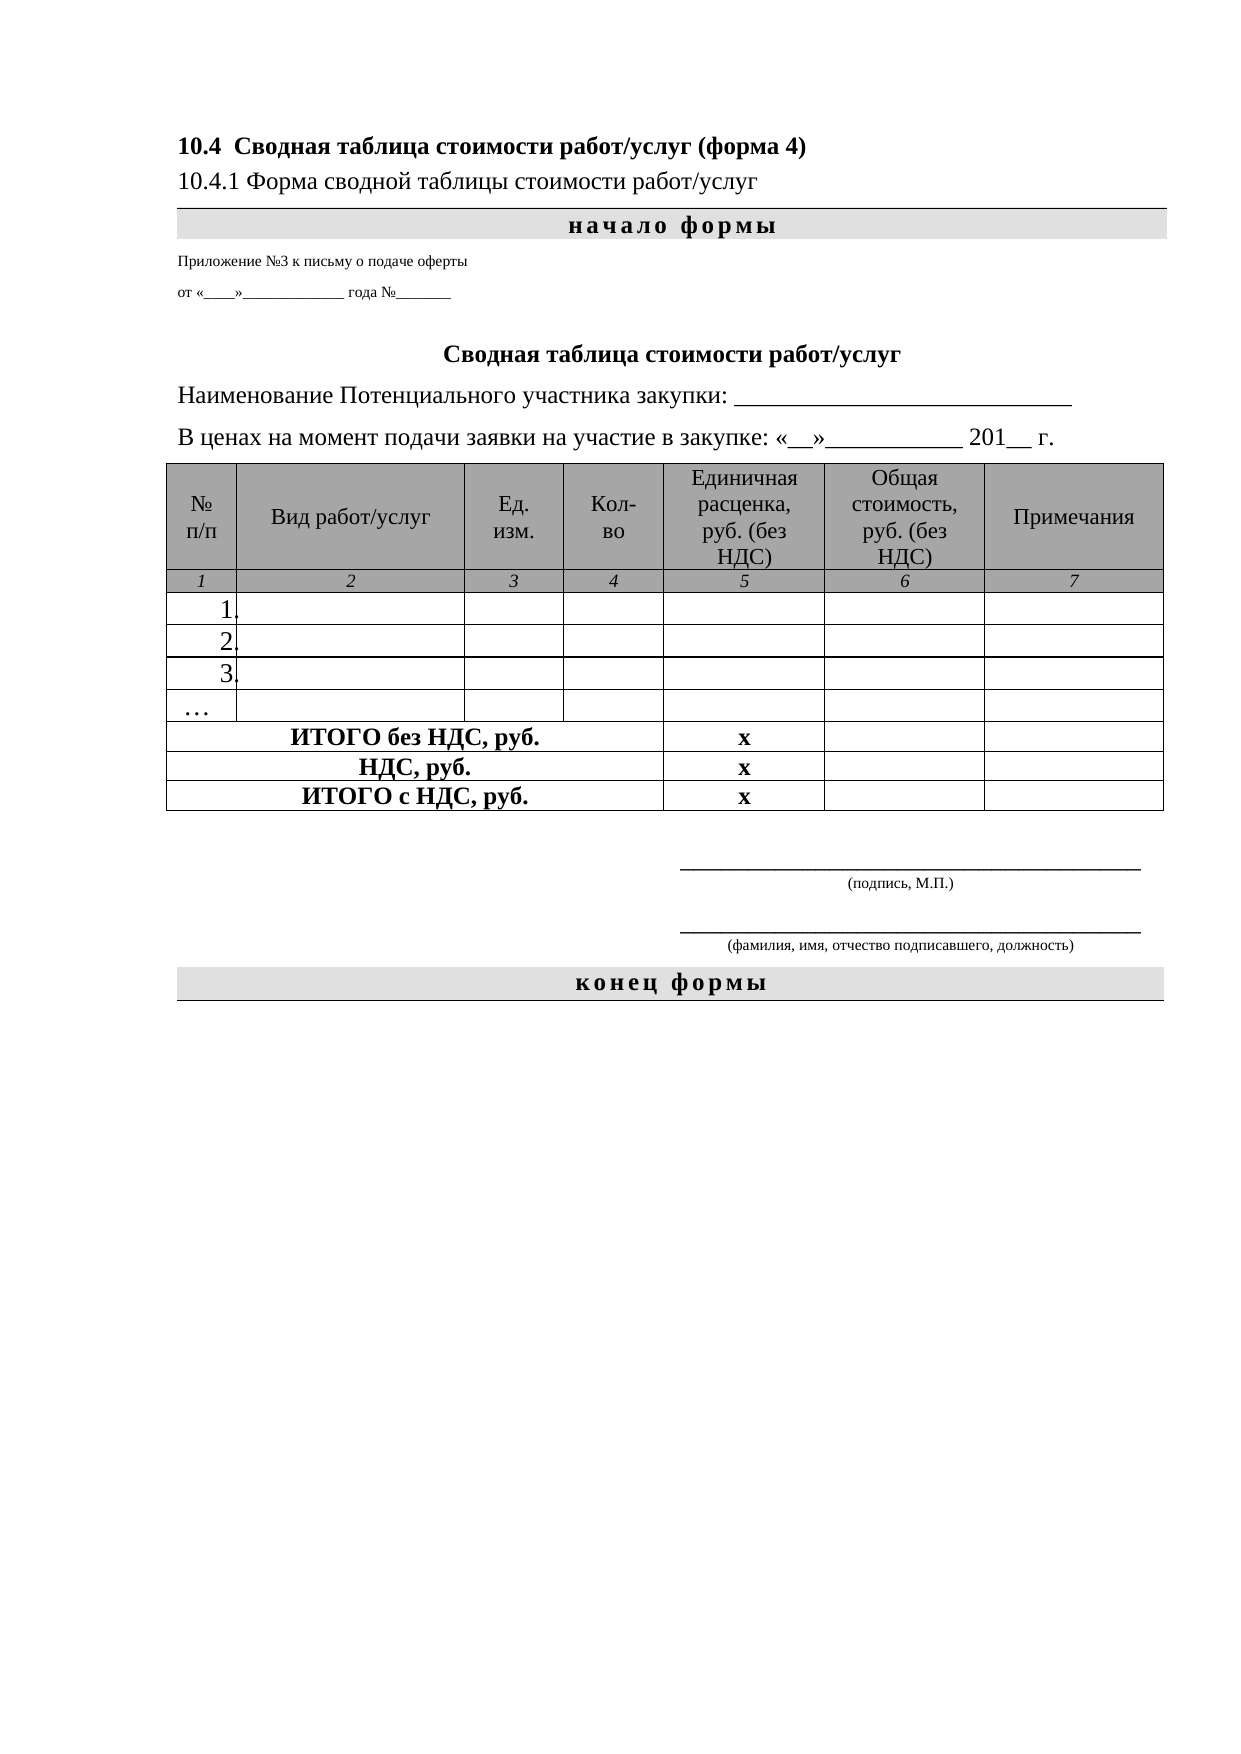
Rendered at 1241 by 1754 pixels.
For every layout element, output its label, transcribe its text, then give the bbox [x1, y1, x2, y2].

table_cell [564, 625, 663, 656]
table_cell [167, 593, 236, 624]
table_header Ед. изм. [465, 464, 563, 569]
table_cell [237, 658, 464, 688]
table_cell 7 [985, 570, 1163, 592]
table_cell [985, 752, 1163, 780]
table_cell ИТОГО без НДС, руб. [167, 722, 663, 751]
table_cell 2 [237, 570, 464, 592]
table_header Примечания [985, 464, 1163, 569]
table_cell [825, 781, 984, 810]
text 10.4.1 Форма сводной таблицы стоимости работ/услуг [177, 166, 1167, 195]
table_cell [167, 658, 236, 688]
table_cell [985, 690, 1163, 721]
table_cell [237, 625, 464, 656]
table_header № п/п [167, 464, 236, 569]
text Сводная таблица стоимости работ/услуг [177, 339, 1167, 368]
table_cell х [664, 752, 824, 780]
table_cell [564, 658, 663, 688]
text Приложение №3 к письму о подаче оферты от «____»_____________ года №_______ [177, 252, 1167, 314]
table_cell [237, 690, 464, 721]
table_cell 5 [664, 570, 824, 592]
table_header Общая стоимость, руб. (без НДС) [825, 464, 984, 569]
table_cell [664, 690, 824, 721]
table_cell … [167, 690, 236, 721]
table_cell х [664, 722, 824, 751]
table_cell [465, 625, 563, 656]
table_cell [237, 593, 464, 624]
table_cell [985, 593, 1163, 624]
table_header Вид работ/услуг [237, 464, 464, 569]
table_cell 4 [564, 570, 663, 592]
table_cell [664, 593, 824, 624]
table_cell х [664, 781, 824, 810]
table_cell __________________________________ (фамилия, имя, отчество подписавшего, должность) [650, 905, 1152, 967]
table_cell 1 [167, 570, 236, 592]
table_cell [825, 593, 984, 624]
table_cell [985, 722, 1163, 751]
table_cell 6 [825, 570, 984, 592]
table_cell [985, 658, 1163, 688]
table_cell ИТОГО с НДС, руб. [167, 781, 663, 810]
table_cell 3 [465, 570, 563, 592]
text конец формы [177, 967, 1164, 1000]
table_cell [465, 658, 563, 688]
table_cell [825, 752, 984, 780]
text начало формы [177, 209, 1167, 239]
table_cell [825, 625, 984, 656]
table_header Кол-во [564, 464, 663, 569]
text В ценах на момент подачи заявки на участие в закупке: «__»___________ 201__ г. [177, 422, 1167, 450]
table_cell НДС, руб. [167, 752, 663, 780]
table_cell [825, 690, 984, 721]
table_cell [564, 690, 663, 721]
table_header Единичная расценка, руб. (без НДС) [664, 464, 824, 569]
text 10.4 Сводная таблица стоимости работ/услуг (форма 4) [177, 131, 1167, 160]
table_cell [985, 781, 1163, 810]
table_cell [465, 690, 563, 721]
table_header __________________________________ (подпись, М.П.) [650, 811, 1152, 904]
table_cell [167, 625, 236, 656]
table_cell [465, 593, 563, 624]
table_cell [664, 658, 824, 688]
table_cell [564, 593, 663, 624]
table_cell [825, 722, 984, 751]
text Наименование Потенциального участника закупки: ___________________________ [177, 380, 1167, 409]
table_cell [825, 658, 984, 688]
table_cell [664, 625, 824, 656]
table_cell [985, 625, 1163, 656]
